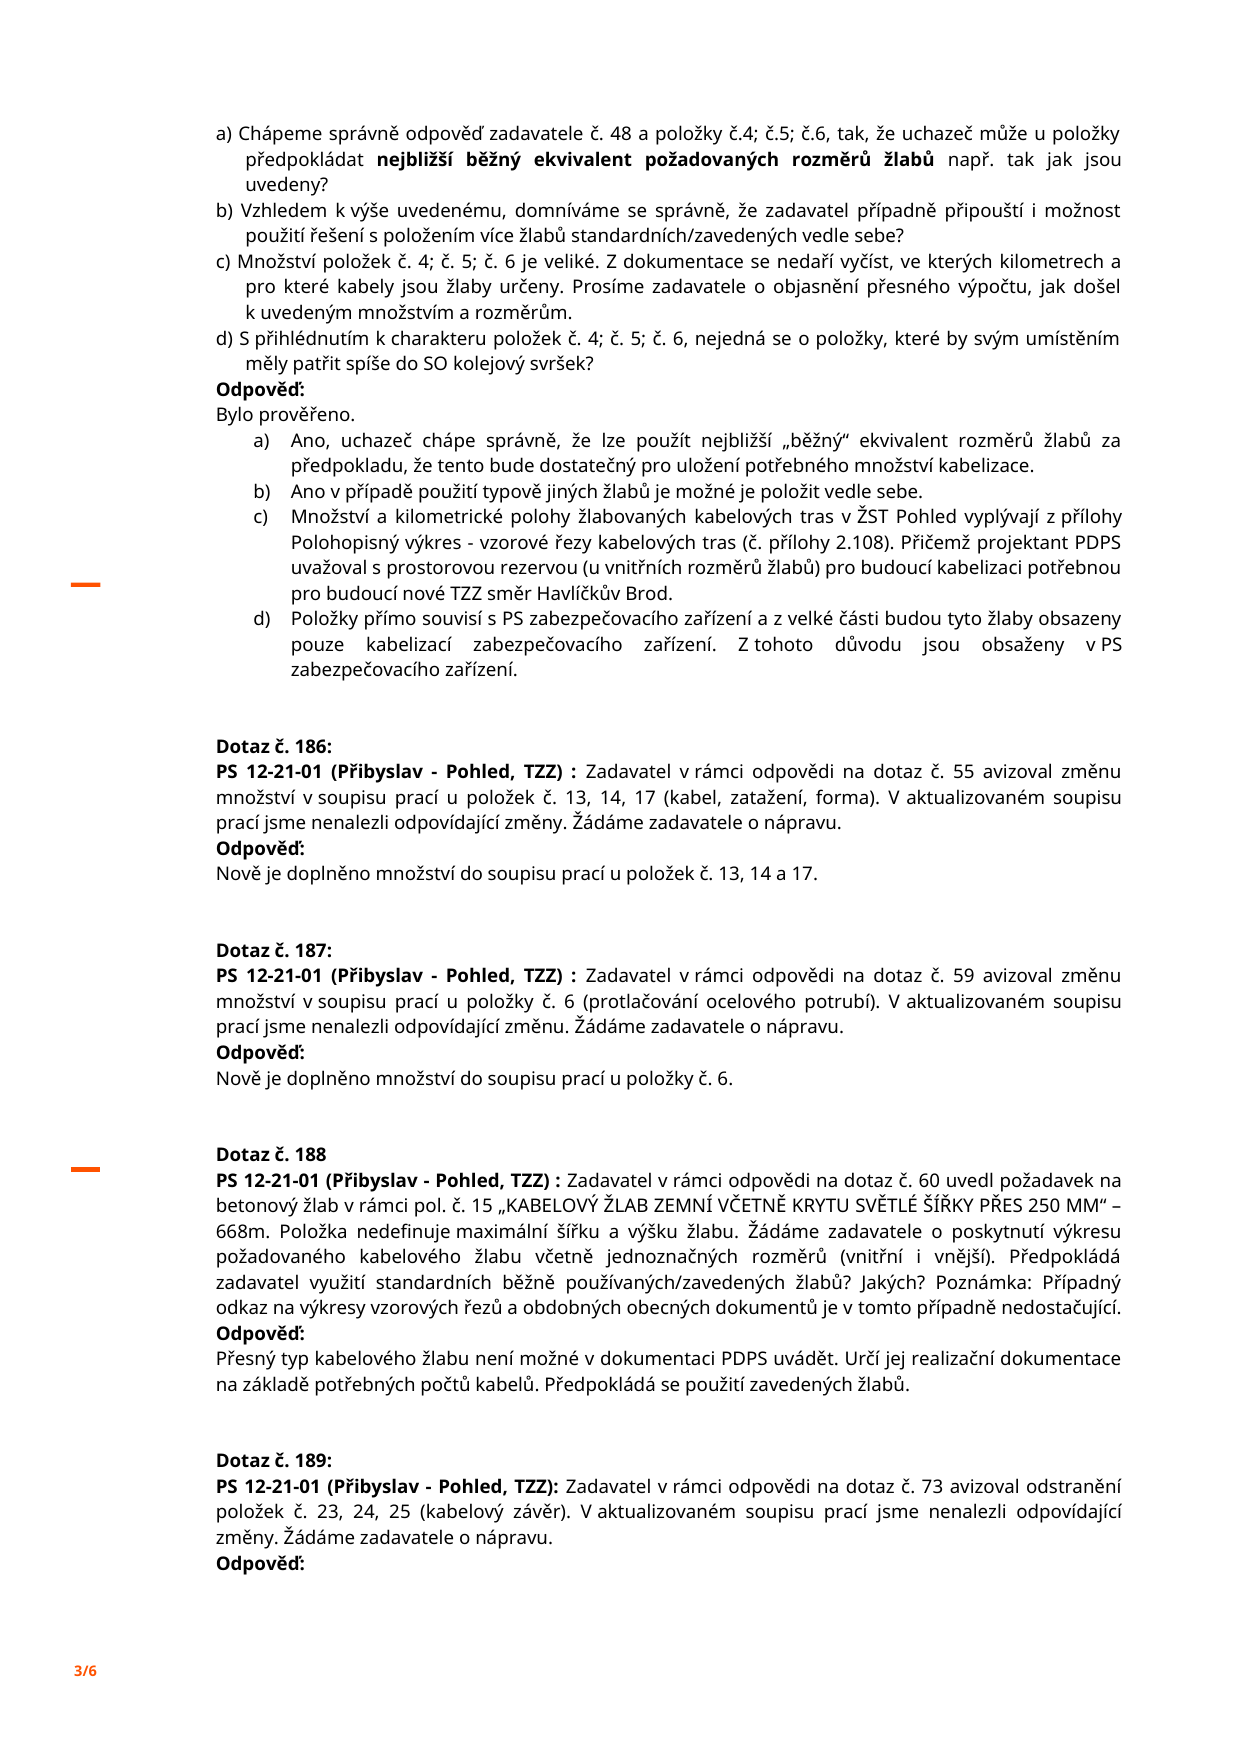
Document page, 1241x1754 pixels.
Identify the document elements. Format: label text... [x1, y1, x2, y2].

text Dotaz č. 188 [216, 1141, 1122, 1167]
text PS 12-21-01 (Přibyslav - Pohled, TZZ) : Zadavatel v rámci odpovědi na dotaz č. 59 avizoval změnu množství v soupisu prací u položky č. 6 (protlačování ocelového potrubí). V aktualizovaném soupisu prací jsme nenalezli odpovídající změnu. Žádáme zadavatele o nápravu. [216, 963, 1122, 1039]
text Přesný typ kabelového žlabu není možné v dokumentaci PDPS uvádět. Určí jej realizační dokumentace na základě potřebných počtů kabelů. Předpokládá se použití zavedených žlabů. [216, 1346, 1122, 1397]
text Odpověď: [216, 376, 1122, 401]
text Dotaz č. 189: [216, 1448, 1122, 1473]
list Ano, uchazeč chápe správně, že lze použít nejbližší „běžný“ ekvivalent rozměrů žlabů za předpokladu, že tento bude dostatečný pro uložení potřebného množství kabelizace. [253, 427, 1122, 478]
text Dotaz č. 186: [216, 733, 1122, 759]
text PS 12-21-01 (Přibyslav - Pohled, TZZ): Zadavatel v rámci odpovědi na dotaz č. 73 avizoval odstranění položek č. 23, 24, 25 (kabelový závěr). V aktualizovaném soupisu prací jsme nenalezli odpovídající změny. Žádáme zadavatele o nápravu. [216, 1473, 1122, 1550]
text Nově je doplněno množství do soupisu prací u položek č. 13, 14 a 17. [216, 861, 1122, 886]
text PS 12-21-01 (Přibyslav - Pohled, TZZ) : Zadavatel v rámci odpovědi na dotaz č. 55 avizoval změnu množství v soupisu prací u položek č. 13, 14, 17 (kabel, zatažení, forma). V aktualizovaném soupisu prací jsme nenalezli odpovídající změny. Žádáme zadavatele o nápravu. [216, 759, 1122, 835]
text c) Množství položek č. 4; č. 5; č. 6 je veliké. Z dokumentace se nedaří vyčíst, ve kterých kilometrech a pro které kabely jsou žlaby určeny. Prosíme zadavatele o objasnění přesného výpočtu, jak došel k uvedeným množstvím a rozměrům. [216, 248, 1122, 325]
text Bylo prověřeno. [216, 401, 1122, 427]
list Ano v případě použití typově jiných žlabů je možné je položit vedle sebe. [253, 478, 1122, 503]
text d) S přihlédnutím k charakteru položek č. 4; č. 5; č. 6, nejedná se o položky, které by svým umístěním měly patřit spíše do SO kolejový svršek? [216, 325, 1122, 376]
list Množství a kilometrické polohy žlabovaných kabelových tras v ŽST Pohled vyplývají z přílohy Polohopisný výkres - vzorové řezy kabelových tras (č. přílohy 2.108). Přičemž projektant PDPS uvažoval s prostorovou rezervou (u vnitřních rozměrů žlabů) pro budoucí kabelizaci potřebnou pro budoucí nové TZZ směr Havlíčkův Brod. [253, 503, 1122, 606]
text Odpověď: [216, 1039, 1122, 1065]
text Nově je doplněno množství do soupisu prací u položky č. 6. [216, 1065, 1122, 1090]
text PS 12-21-01 (Přibyslav - Pohled, TZZ) : Zadavatel v rámci odpovědi na dotaz č. 60 uvedl požadavek na betonový žlab v rámci pol. č. 15 „KABELOVÝ ŽLAB ZEMNÍ VČETNĚ KRYTU SVĚTLÉ ŠÍŘKY PŘES 250 MM“ – 668m. Položka nedefinuje maximální šířku a výšku žlabu. Žádáme zadavatele o poskytnutí výkresu požadovaného kabelového žlabu včetně jednoznačných rozměrů (vnitřní i vnější). Předpokládá zadavatel využití standardních běžně používaných/zavedených žlabů? Jakých? Poznámka: Případný odkaz na výkresy vzorových řezů a obdobných obecných dokumentů je v tomto případně nedostačující. [216, 1167, 1122, 1320]
list Položky přímo souvisí s PS zabezpečovacího zařízení a z velké části budou tyto žlaby obsazeny pouze kabelizací zabezpečovacího zařízení. Z tohoto důvodu jsou obsaženy v PS zabezpečovacího zařízení. [253, 606, 1122, 682]
text Odpověď: [216, 1550, 1122, 1575]
text Odpověď: [216, 1320, 1122, 1346]
text Odpověď: [216, 835, 1122, 861]
text a) Chápeme správně odpověď zadavatele č. 48 a položky č.4; č.5; č.6, tak, že uchazeč může u položky předpokládat nejbližší běžný ekvivalent požadovaných rozměrů žlabů např. tak jak jsou uvedeny? [216, 121, 1122, 197]
text b) Vzhledem k výše uvedenému, domníváme se správně, že zadavatel případně připouští i možnost použití řešení s položením více žlabů standardních/zavedených vedle sebe? [216, 197, 1122, 248]
text Dotaz č. 187: [216, 937, 1122, 963]
